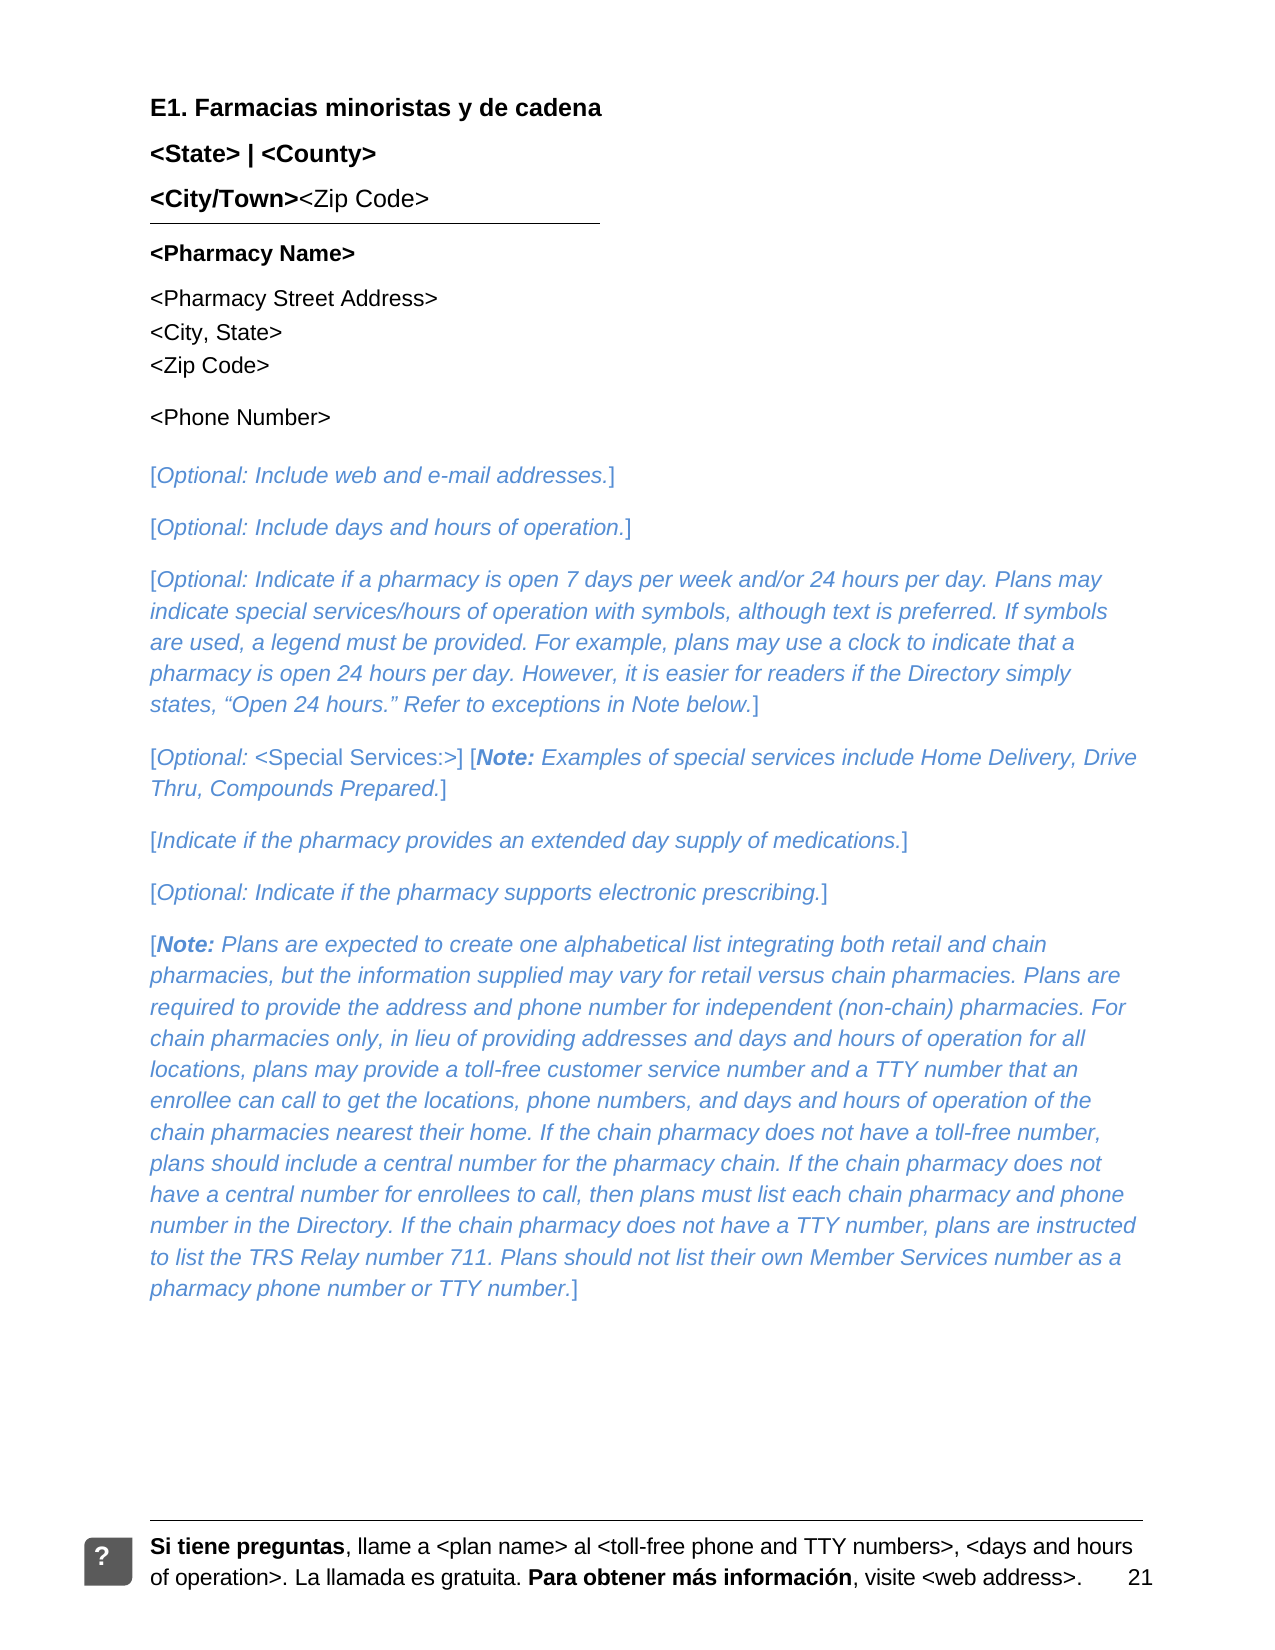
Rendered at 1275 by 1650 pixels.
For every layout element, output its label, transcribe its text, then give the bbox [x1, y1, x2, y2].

text [Optional: Include days and hours of operation.] [150, 511, 1143, 542]
text <Pharmacy Street Address> <City, State> <Zip Code> [150, 280, 1143, 380]
text [Optional: Indicate if the pharmacy supports electronic prescribing.] [150, 875, 1143, 907]
text [Note: Plans are expected to create one alphabetical list integrating both retail and chain pharmacies, but the information supplied may vary for retail versus chain pharmacies. Plans are required to provide the address and phone number for independent (non-chain) pharmacies. For chain pharmacies only, in lieu of providing addresses and days and hours of operation for all locations, plans may provide a toll-free customer service number and a TTY number that an enrollee can call to get the locations, phone numbers, and days and hours of operation of the chain pharmacies nearest their home. If the chain pharmacy does not have a toll-free number, plans should include a central number for the pharmacy chain. If the chain pharmacy does not have a central number for enrollees to call, then plans must list each chain pharmacy and phone number in the Directory. If the chain pharmacy does not have a TTY number, plans are instructed to list the TRS Relay number 711. Plans should not list their own Member Services number as a pharmacy phone number or TTY number.] [150, 927, 1143, 1302]
text <State> | <County> [150, 135, 1143, 169]
subtitle E1. Farmacias minoristas y de cadena [150, 89, 1068, 123]
text [Optional: Indicate if a pharmacy is open 7 days per week and/or 24 hours per day. Plans may indicate special services/hours of operation with symbols, although text is preferred. If symbols are used, a legend must be provided. For example, plans may use a clock to indicate that a pharmacy is open 24 hours per day. However, it is easier for readers if the Directory simply states, “Open 24 hours.” Refer to exceptions in Note below.] [150, 563, 1143, 719]
text [Optional: Include web and e-mail addresses.] [150, 459, 1143, 490]
text <City/Town><Zip Code> [150, 181, 600, 223]
text <Pharmacy Name> [150, 236, 1143, 268]
text <Phone Number> [150, 399, 1143, 432]
text [Optional: <Special Services:>] [Note: Examples of special services include Home Delivery, Drive Thru, Compounds Prepared.] [150, 740, 1143, 802]
text [Indicate if the pharmacy provides an extended day supply of medications.] [150, 823, 1143, 854]
